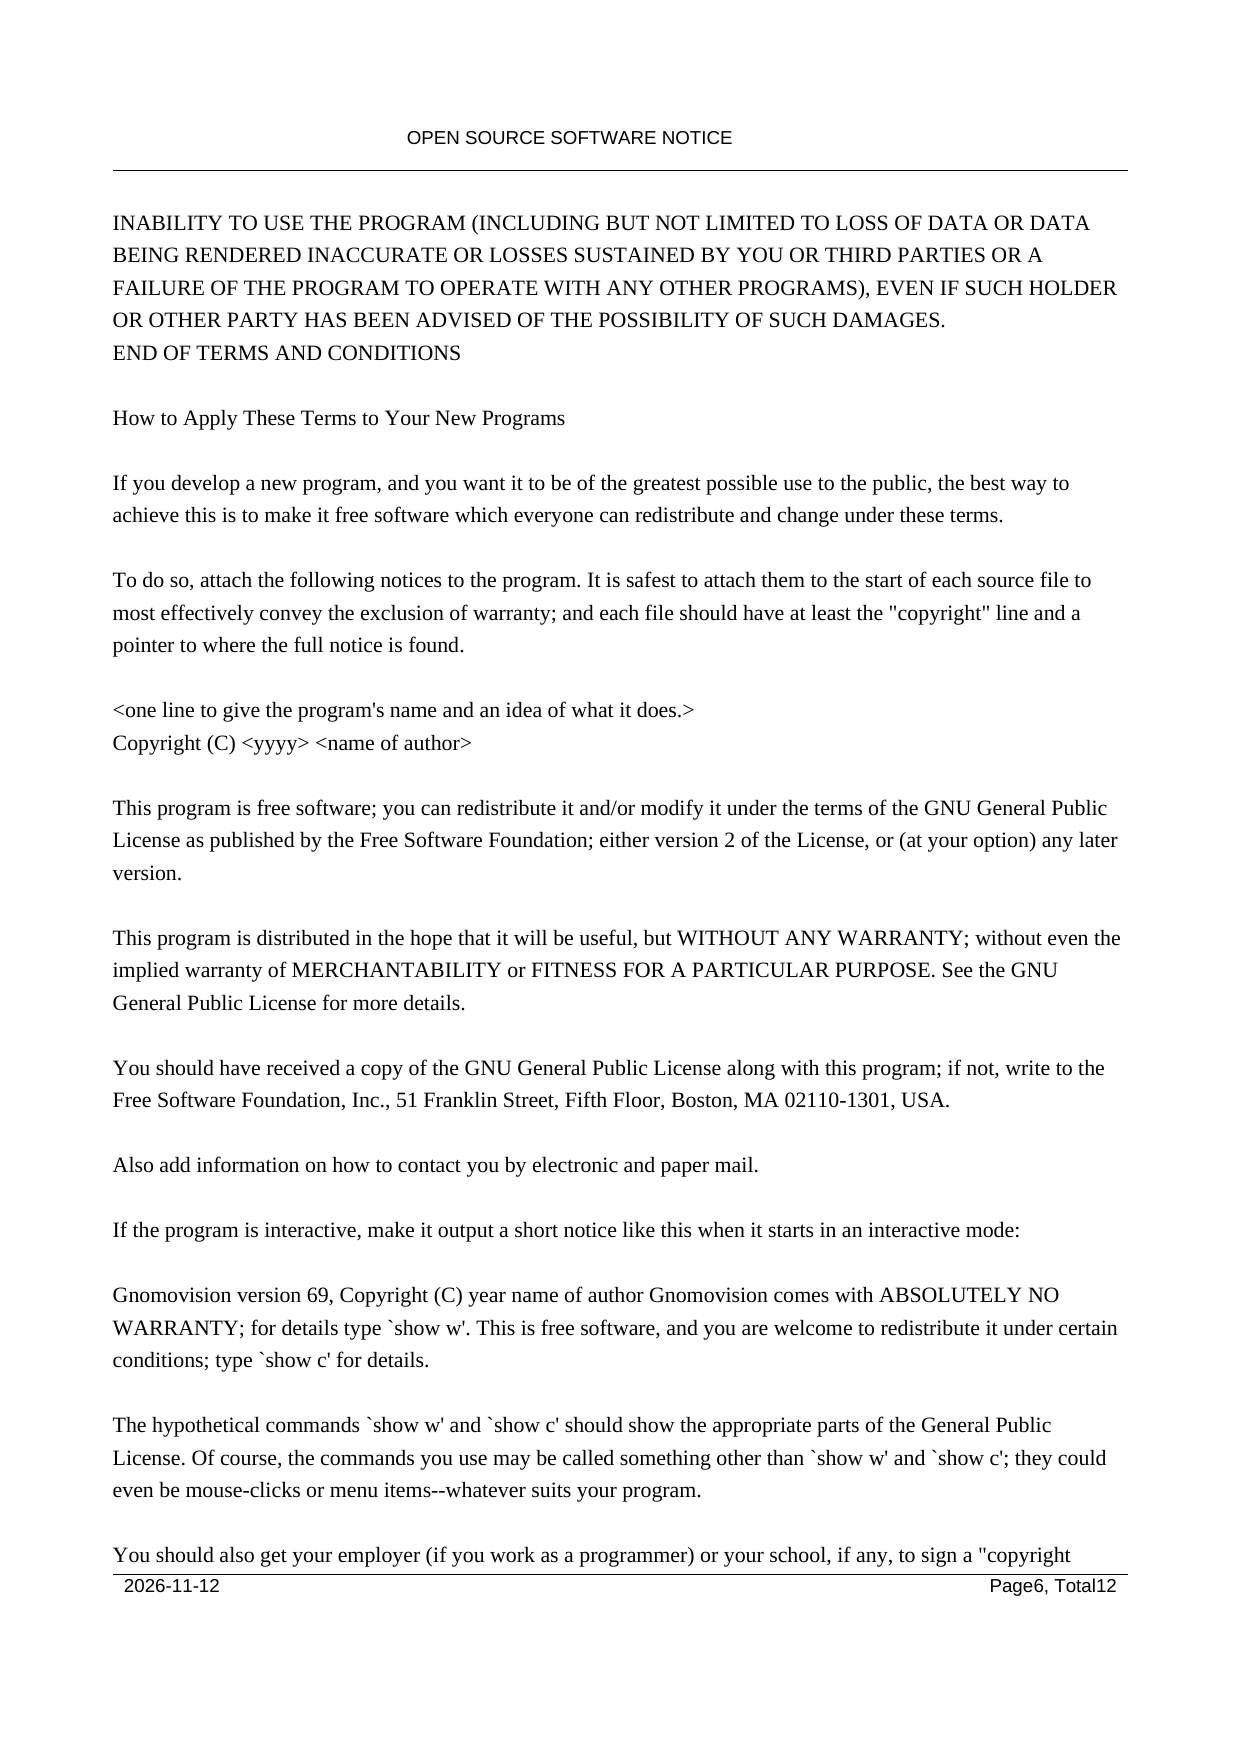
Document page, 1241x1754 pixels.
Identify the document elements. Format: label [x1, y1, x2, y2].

text [112, 206, 1128, 1571]
